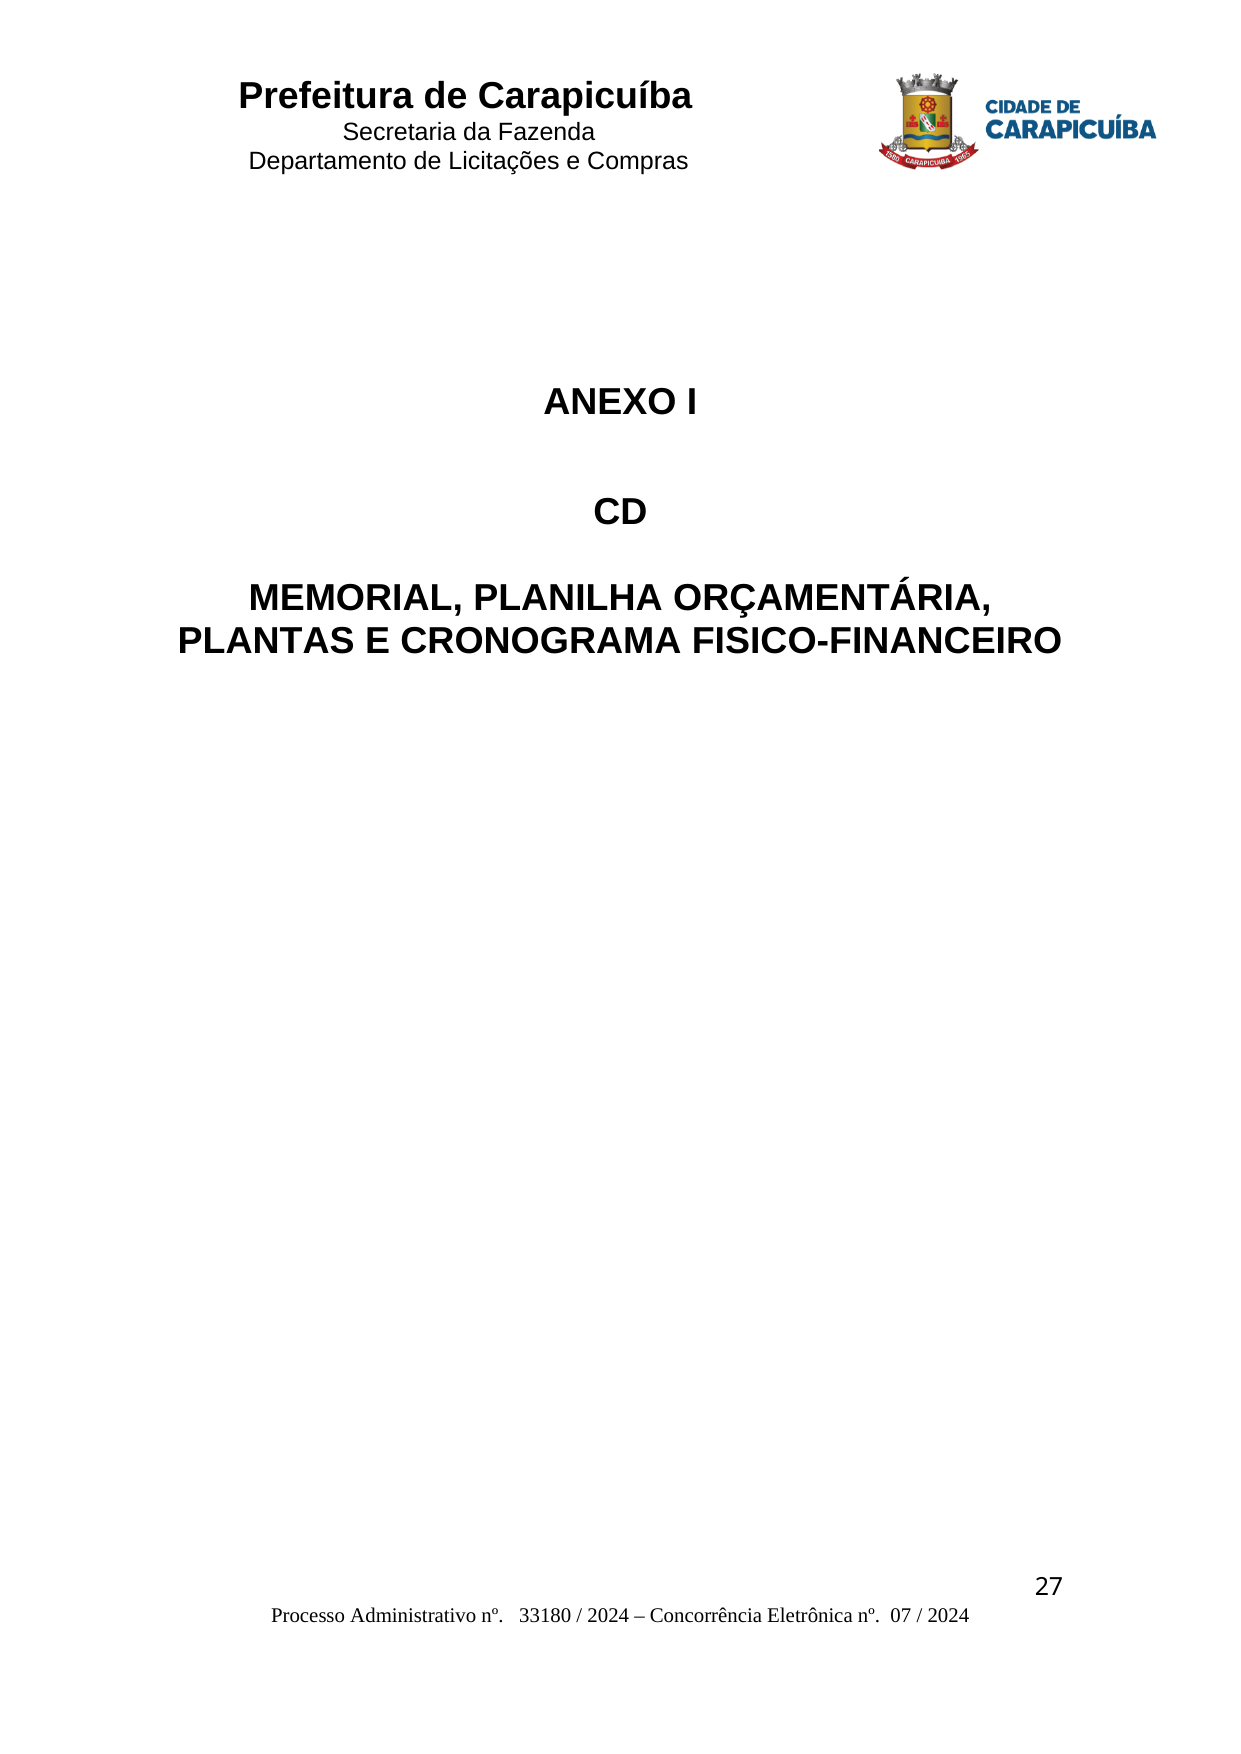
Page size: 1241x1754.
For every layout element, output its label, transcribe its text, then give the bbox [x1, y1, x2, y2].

text ANEXO I [177, 379, 1063, 423]
text MEMORIAL, PLANILHA ORÇAMENTÁRIA, PLANTAS E CRONOGRAMA FISICO-FINANCEIRO [177, 575, 1063, 662]
text CD [177, 489, 1063, 532]
picture [877, 65, 1159, 172]
